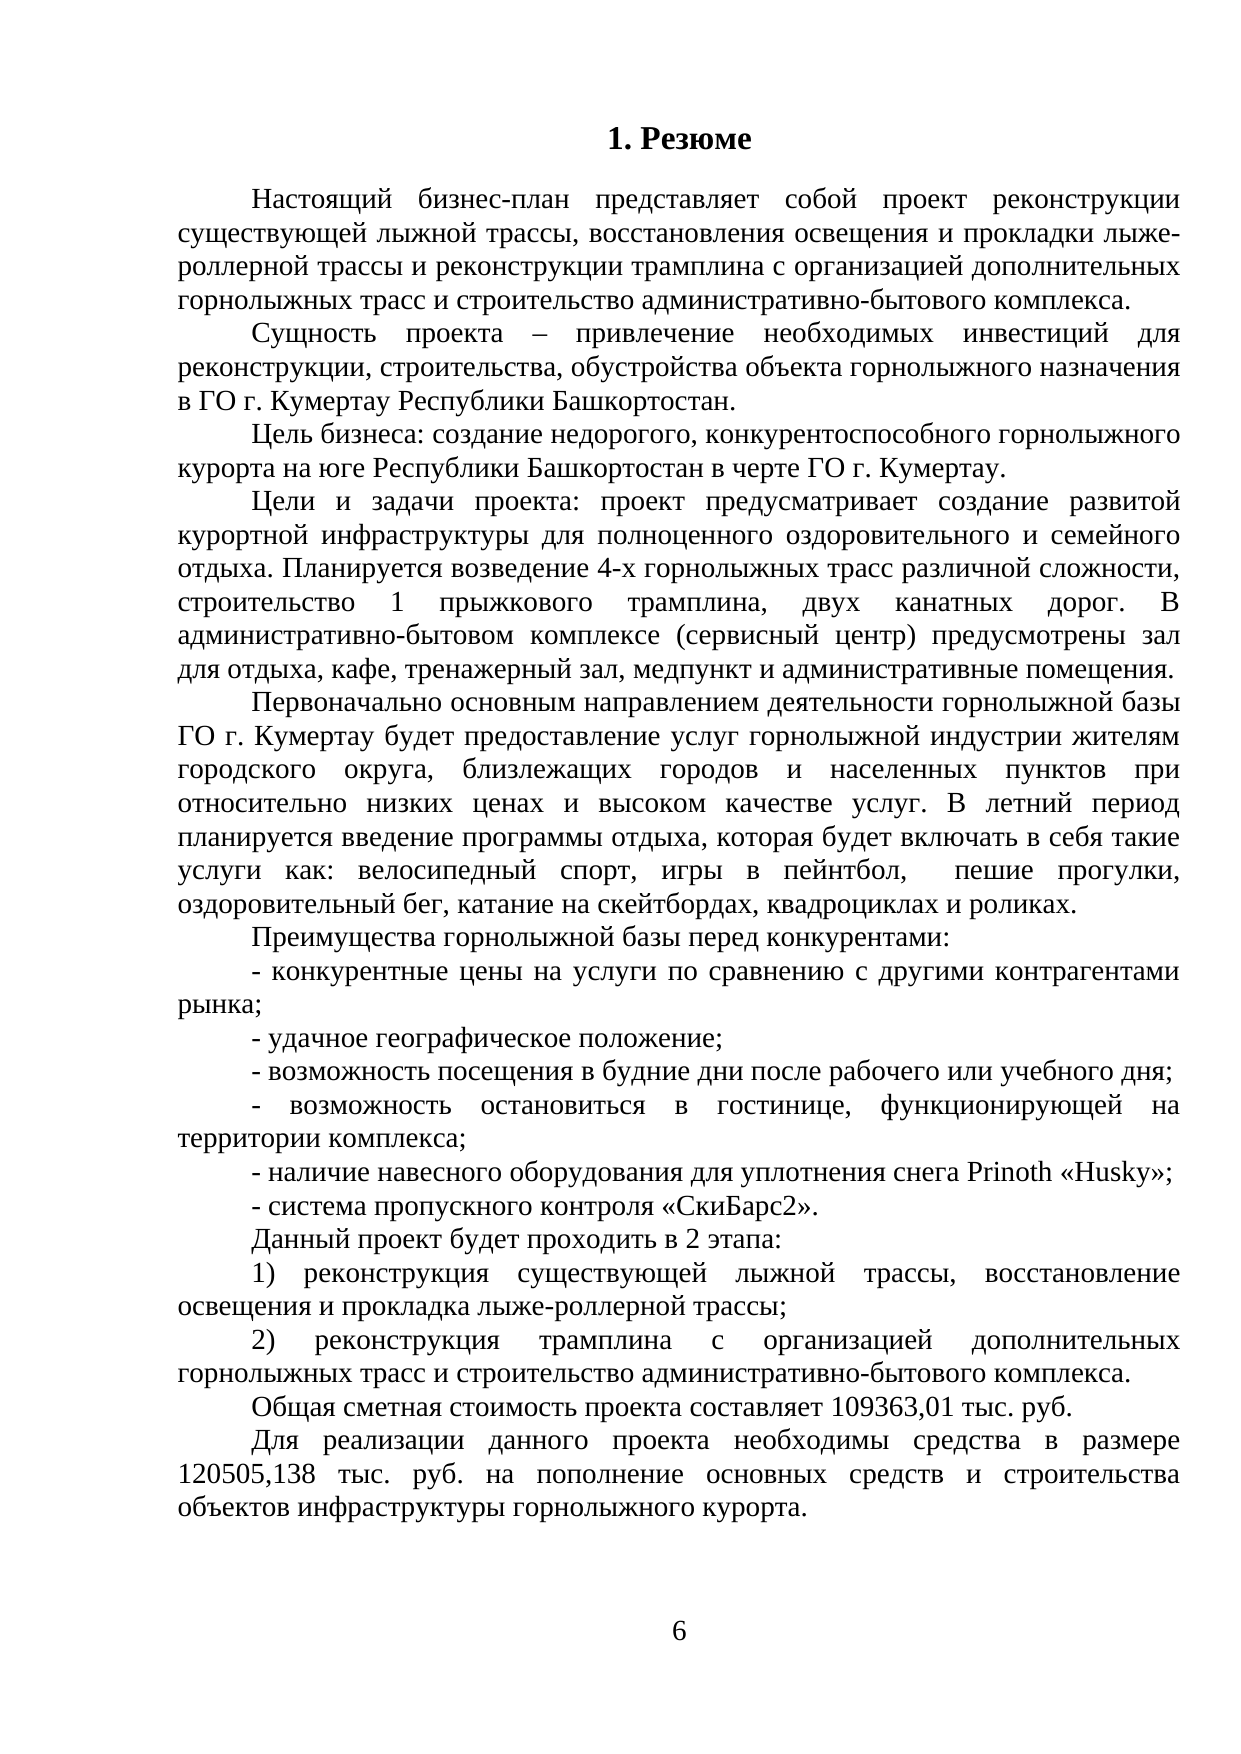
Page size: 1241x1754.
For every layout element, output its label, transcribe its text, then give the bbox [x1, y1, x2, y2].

text - наличие навесного оборудования для уплотнения снега Prinoth «Husky»; [177, 1154, 1181, 1188]
text Первоначально основным направлением деятельности горнолыжной базы ГО г. Кумертау будет предоставление услуг горнолыжной индустрии жителям городского округа, близлежащих городов и населенных пунктов при относительно низких ценах и высоком качестве услуг. В летний период планируется введение программы отдыха, которая будет включать в себя такие услуги как: велосипедный спорт, игры в пейнтбол, пешие прогулки, оздоровительный бег, катание на скейтбордах, квадроциклах и роликах. [177, 684, 1181, 919]
text Данный проект будет проходить в 2 этапа: [177, 1221, 1181, 1255]
text 1. Резюме [177, 118, 1181, 156]
text Цели и задачи проекта: проект предусматривает создание развитой курортной инфраструктуры для полноценного оздоровительного и семейного отдыха. Планируется возведение 4-х горнолыжных трасс различной сложности, строительство 1 прыжкового трамплина, двух канатных дорог. В административно-бытовом комплексе (сервисный центр) предусмотрены зал для отдыха, кафе, тренажерный зал, медпункт и административные помещения. [177, 483, 1181, 684]
text Сущность проекта – привлечение необходимых инвестиций для реконструкции, строительства, обустройства объекта горнолыжного назначения в ГО г. Кумертау Республики Башкортостан. [177, 316, 1181, 416]
text 2) реконструкция трамплина с организацией дополнительных горнолыжных трасс и строительство административно-бытового комплекса. [177, 1322, 1181, 1389]
text Преимущества горнолыжной базы перед конкурентами: [177, 919, 1181, 953]
text Настоящий бизнес-план представляет собой проект реконструкции существующей лыжной трассы, восстановления освещения и прокладки лыже-роллерной трассы и реконструкции трамплина с организацией дополнительных горнолыжных трасс и строительство административно-бытового комплекса. [177, 181, 1181, 316]
text - система пропускного контроля «СкиБарс2». [177, 1188, 1181, 1221]
text Цель бизнеса: создание недорогого, конкурентоспособного горнолыжного курорта на юге Республики Башкортостан в черте ГО г. Кумертау. [177, 416, 1181, 483]
text - конкурентные цены на услуги по сравнению с другими контрагентами рынка; [177, 953, 1181, 1020]
text - возможность посещения в будние дни после рабочего или учебного дня; [177, 1053, 1181, 1087]
text Общая сметная стоимость проекта составляет 109363,01 тыс. руб. [177, 1389, 1181, 1422]
text - возможность остановиться в гостинице, функционирующей на территории комплекса; [177, 1087, 1181, 1154]
text 1) реконструкция существующей лыжной трассы, восстановление освещения и прокладка лыже-роллерной трассы; [177, 1255, 1181, 1322]
text Для реализации данного проекта необходимы средства в размере 120505,138 тыс. руб. на пополнение основных средств и строительства объектов инфраструктуры горнолыжного курорта. [177, 1422, 1181, 1523]
text - удачное географическое положение; [177, 1020, 1181, 1053]
